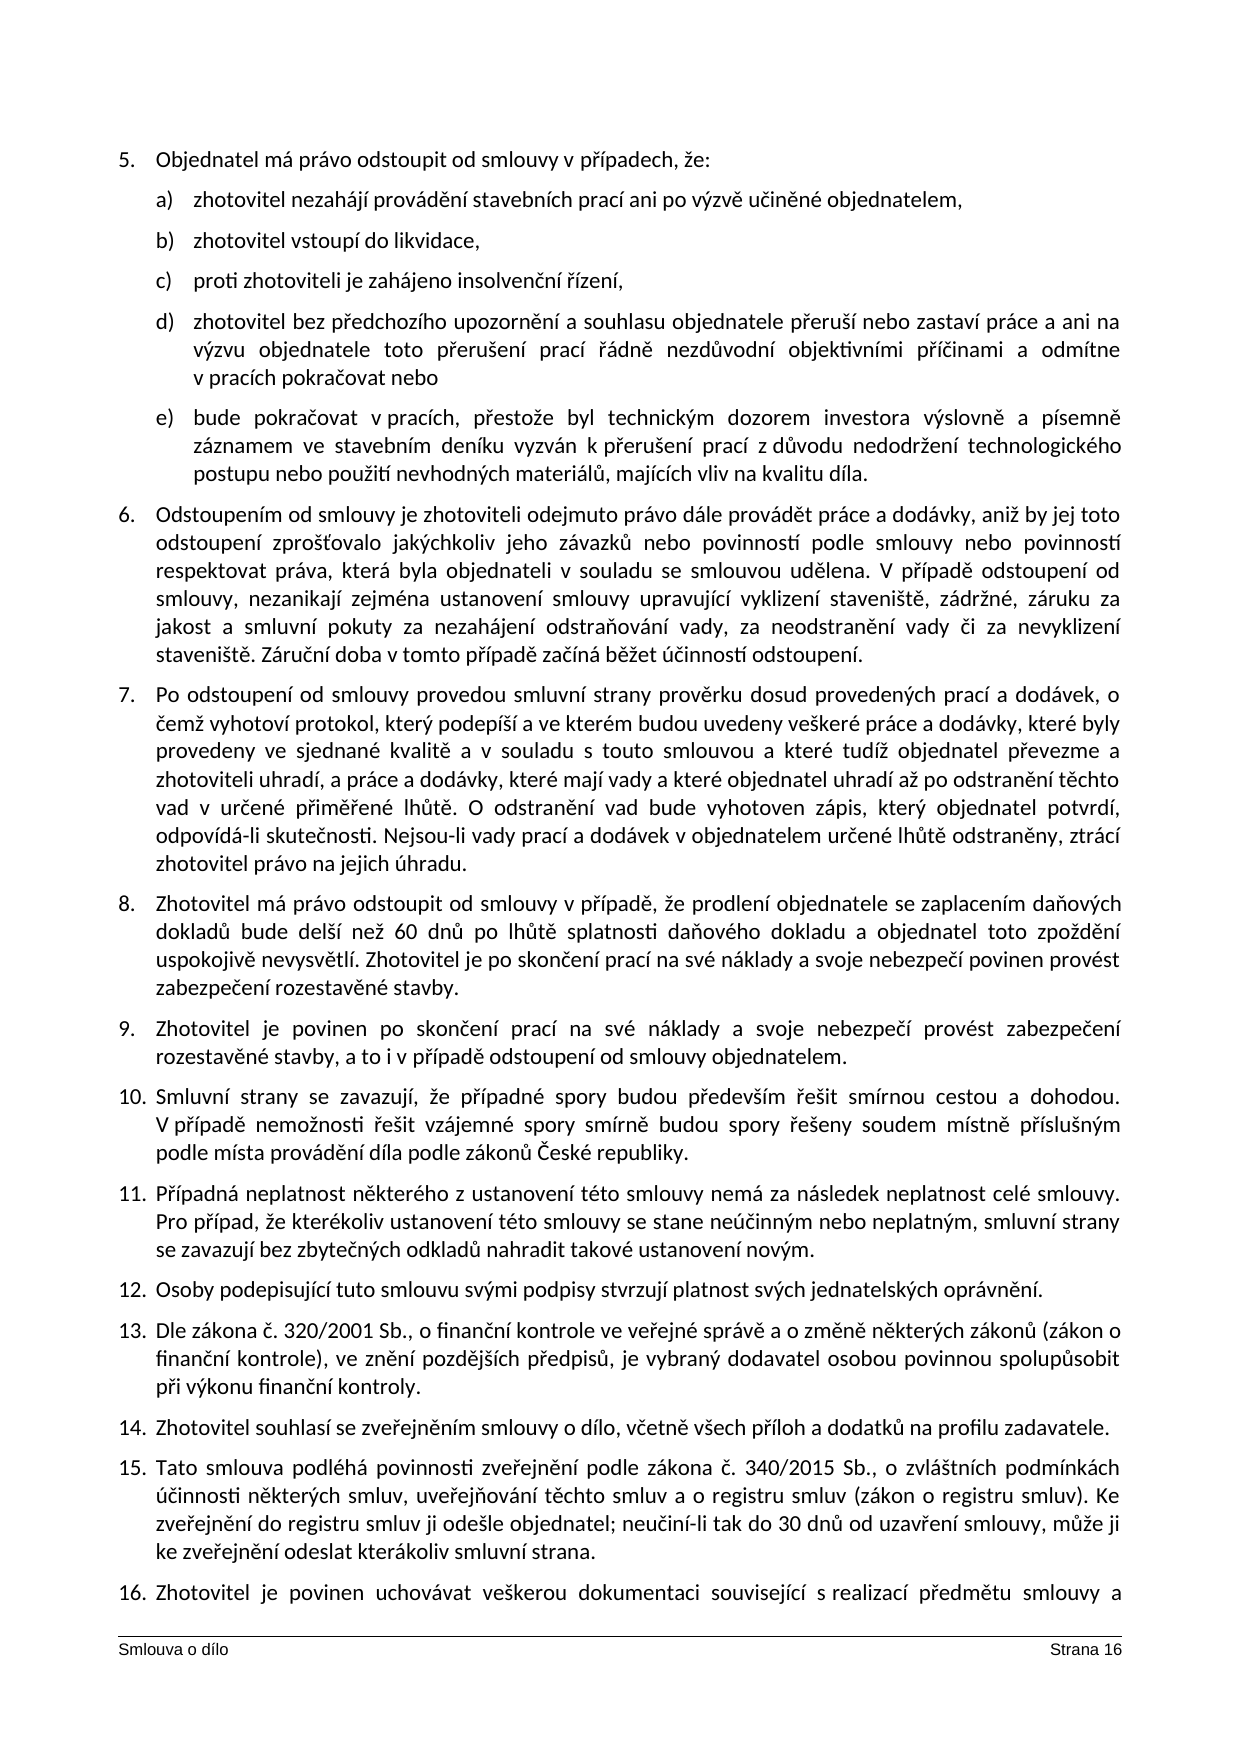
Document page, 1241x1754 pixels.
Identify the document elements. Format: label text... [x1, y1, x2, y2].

list Objednatel má právo odstoupit od smlouvy v případech, že: [118, 145, 1122, 173]
list zhotovitel nezahájí provádění stavebních prací ani po výzvě učiněné objednatelem, [156, 185, 1122, 213]
list Zhotovitel je povinen po skončení prací na své náklady a svoje nebezpečí provést zabezpečení rozestavěné stavby, a to i v případě odstoupení od smlouvy objednatelem. [118, 1014, 1122, 1070]
list zhotovitel vstoupí do likvidace, [156, 226, 1122, 254]
list Dle zákona č. 320/2001 Sb., o finanční kontrole ve veřejné správě a o změně některých zákonů (zákon o finanční kontrole), ve znění pozdějších předpisů, je vybraný dodavatel osobou povinnou spolupůsobit při výkonu finanční kontroly. [118, 1316, 1122, 1400]
list Případná neplatnost některého z ustanovení této smlouvy nemá za následek neplatnost celé smlouvy. Pro případ, že kterékoliv ustanovení této smlouvy se stane neúčinným nebo neplatným, smluvní strany se zavazují bez zbytečných odkladů nahradit takové ustanovení novým. [118, 1179, 1122, 1263]
list Zhotovitel má právo odstoupit od smlouvy v případě, že prodlení objednatele se zaplacením daňových dokladů bude delší než 60 dnů po lhůtě splatnosti daňového dokladu a objednatel toto zpoždění uspokojivě nevysvětlí. Zhotovitel je po skončení prací na své náklady a svoje nebezpečí povinen provést zabezpečení rozestavěné stavby. [118, 889, 1122, 1001]
list Smluvní strany se zavazují, že případné spory budou především řešit smírnou cestou a dohodou. V případě nemožnosti řešit vzájemné spory smírně budou spory řešeny soudem místně příslušným podle místa provádění díla podle zákonů České republiky. [118, 1082, 1122, 1166]
list Odstoupením od smlouvy je zhotoviteli odejmuto právo dále provádět práce a dodávky, aniž by jej toto odstoupení zprošťovalo jakýchkoliv jeho závazků nebo povinností podle smlouvy nebo povinností respektovat práva, která byla objednateli v souladu se smlouvou udělena. V případě odstoupení od smlouvy, nezanikají zejména ustanovení smlouvy upravující vyklizení staveniště, zádržné, záruku za jakost a smluvní pokuty za nezahájení odstraňování vady, za neodstranění vady či za nevyklizení staveniště. Záruční doba v tomto případě začíná běžet účinností odstoupení. [118, 500, 1122, 668]
list zhotovitel bez předchozího upozornění a souhlasu objednatele přeruší nebo zastaví práce a ani na výzvu objednatele toto přerušení prací řádně nezdůvodní objektivními příčinami a odmítne v pracích pokračovat nebo [156, 307, 1122, 391]
list proti zhotoviteli je zahájeno insolvenční řízení, [156, 266, 1122, 294]
list bude pokračovat v pracích, přestože byl technickým dozorem investora výslovně a písemně záznamem ve stavebním deníku vyzván k přerušení prací z důvodu nedodržení technologického postupu nebo použití nevhodných materiálů, majících vliv na kvalitu díla. [156, 403, 1122, 487]
list Zhotovitel souhlasí se zveřejněním smlouvy o dílo, včetně všech příloh a dodatků na profilu zadavatele. [118, 1413, 1122, 1441]
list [118, 1578, 1122, 1606]
list Po odstoupení od smlouvy provedou smluvní strany prověrku dosud provedených prací a dodávek, o čemž vyhotoví protokol, který podepíší a ve kterém budou uvedeny veškeré práce a dodávky, které byly provedeny ve sjednané kvalitě a v souladu s touto smlouvou a které tudíž objednatel převezme a zhotoviteli uhradí, a práce a dodávky, které mají vady a které objednatel uhradí až po odstranění těchto vad v určené přiměřené lhůtě. O odstranění vad bude vyhotoven zápis, který objednatel potvrdí, odpovídá-li skutečnosti. Nejsou-li vady prací a dodávek v objednatelem určené lhůtě odstraněny, ztrácí zhotovitel právo na jejich úhradu. [118, 681, 1122, 877]
list Osoby podepisující tuto smlouvu svými podpisy stvrzují platnost svých jednatelských oprávnění. [118, 1276, 1122, 1303]
list Tato smlouva podléhá povinnosti zveřejnění podle zákona č. 340/2015 Sb., o zvláštních podmínkách účinnosti některých smluv, uveřejňování těchto smluv a o registru smluv (zákon o registru smluv). Ke zveřejnění do registru smluv ji odešle objednatel; neučiní-li tak do 30 dnů od uzavření smlouvy, může ji ke zveřejnění odeslat kterákoliv smluvní strana. [118, 1453, 1122, 1565]
